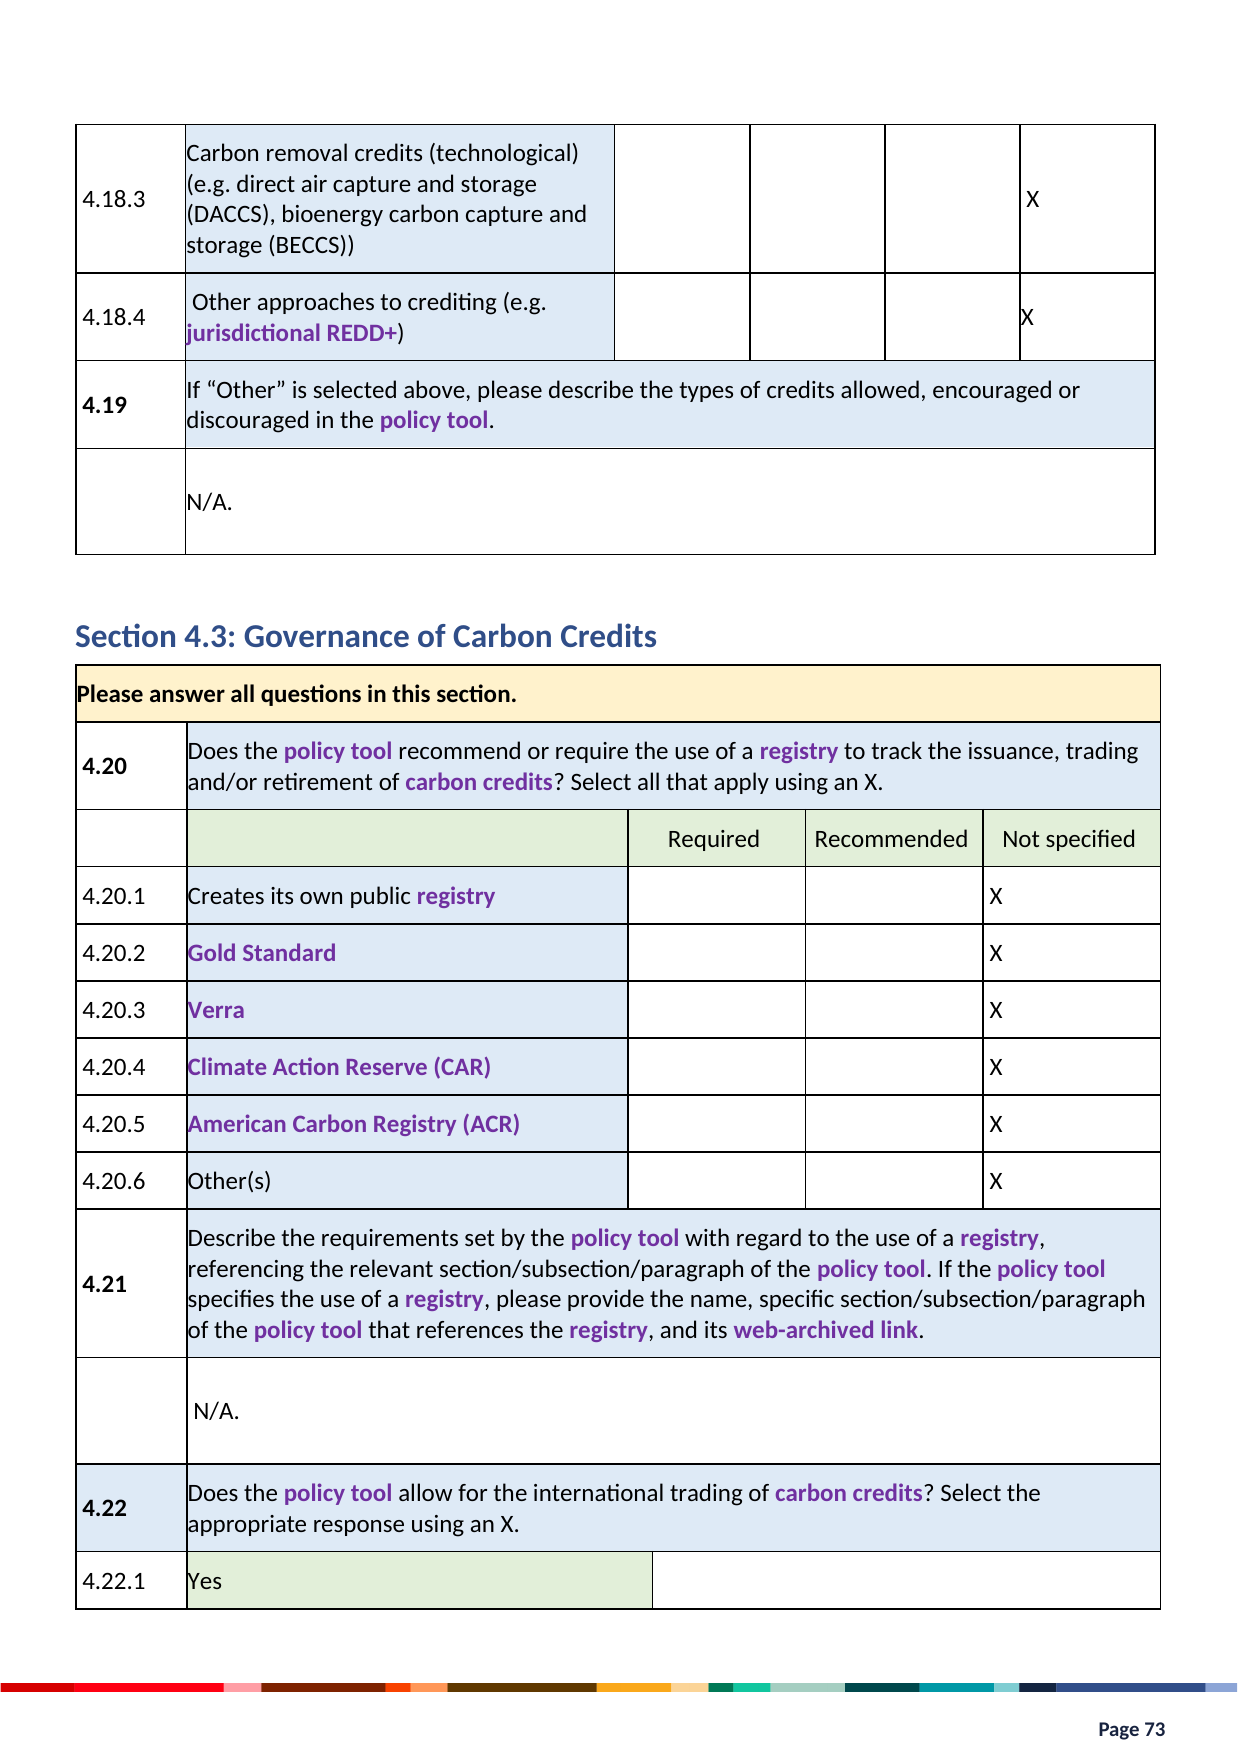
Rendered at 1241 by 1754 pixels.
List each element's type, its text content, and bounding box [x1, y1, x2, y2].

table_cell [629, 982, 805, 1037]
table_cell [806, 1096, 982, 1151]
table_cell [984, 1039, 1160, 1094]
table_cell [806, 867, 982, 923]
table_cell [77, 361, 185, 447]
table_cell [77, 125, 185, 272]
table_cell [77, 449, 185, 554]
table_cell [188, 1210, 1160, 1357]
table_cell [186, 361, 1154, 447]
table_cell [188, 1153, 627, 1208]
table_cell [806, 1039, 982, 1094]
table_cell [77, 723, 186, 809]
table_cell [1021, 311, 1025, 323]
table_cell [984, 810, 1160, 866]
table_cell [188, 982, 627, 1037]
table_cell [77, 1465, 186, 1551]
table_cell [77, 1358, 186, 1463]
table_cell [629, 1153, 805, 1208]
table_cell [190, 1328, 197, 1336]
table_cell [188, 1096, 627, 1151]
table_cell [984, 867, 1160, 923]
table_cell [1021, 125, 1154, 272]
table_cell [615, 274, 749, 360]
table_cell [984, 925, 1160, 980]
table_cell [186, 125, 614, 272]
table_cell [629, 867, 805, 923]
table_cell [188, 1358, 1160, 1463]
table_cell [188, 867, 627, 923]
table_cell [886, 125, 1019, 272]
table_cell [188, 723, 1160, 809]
picture [0, 1683, 1236, 1692]
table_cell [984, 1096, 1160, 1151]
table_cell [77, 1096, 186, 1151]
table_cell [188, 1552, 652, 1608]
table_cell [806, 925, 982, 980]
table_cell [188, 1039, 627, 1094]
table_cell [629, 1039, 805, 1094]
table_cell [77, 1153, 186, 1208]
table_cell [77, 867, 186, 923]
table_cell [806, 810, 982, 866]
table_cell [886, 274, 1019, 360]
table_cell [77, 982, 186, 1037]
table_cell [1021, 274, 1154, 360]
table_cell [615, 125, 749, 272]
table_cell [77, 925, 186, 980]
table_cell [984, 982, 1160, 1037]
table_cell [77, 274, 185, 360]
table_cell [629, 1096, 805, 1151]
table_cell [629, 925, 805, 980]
subtitle Section 4.3: Governance of Carbon Credits [75, 615, 1165, 656]
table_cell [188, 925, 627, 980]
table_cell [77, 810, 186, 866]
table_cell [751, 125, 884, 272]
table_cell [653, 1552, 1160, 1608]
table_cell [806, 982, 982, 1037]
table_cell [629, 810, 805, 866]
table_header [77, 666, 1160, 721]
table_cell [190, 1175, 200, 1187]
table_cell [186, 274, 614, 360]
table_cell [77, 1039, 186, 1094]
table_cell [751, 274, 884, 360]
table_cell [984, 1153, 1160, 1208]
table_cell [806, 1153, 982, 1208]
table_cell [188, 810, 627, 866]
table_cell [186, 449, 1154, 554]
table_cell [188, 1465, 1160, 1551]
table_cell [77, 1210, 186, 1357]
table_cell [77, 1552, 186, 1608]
